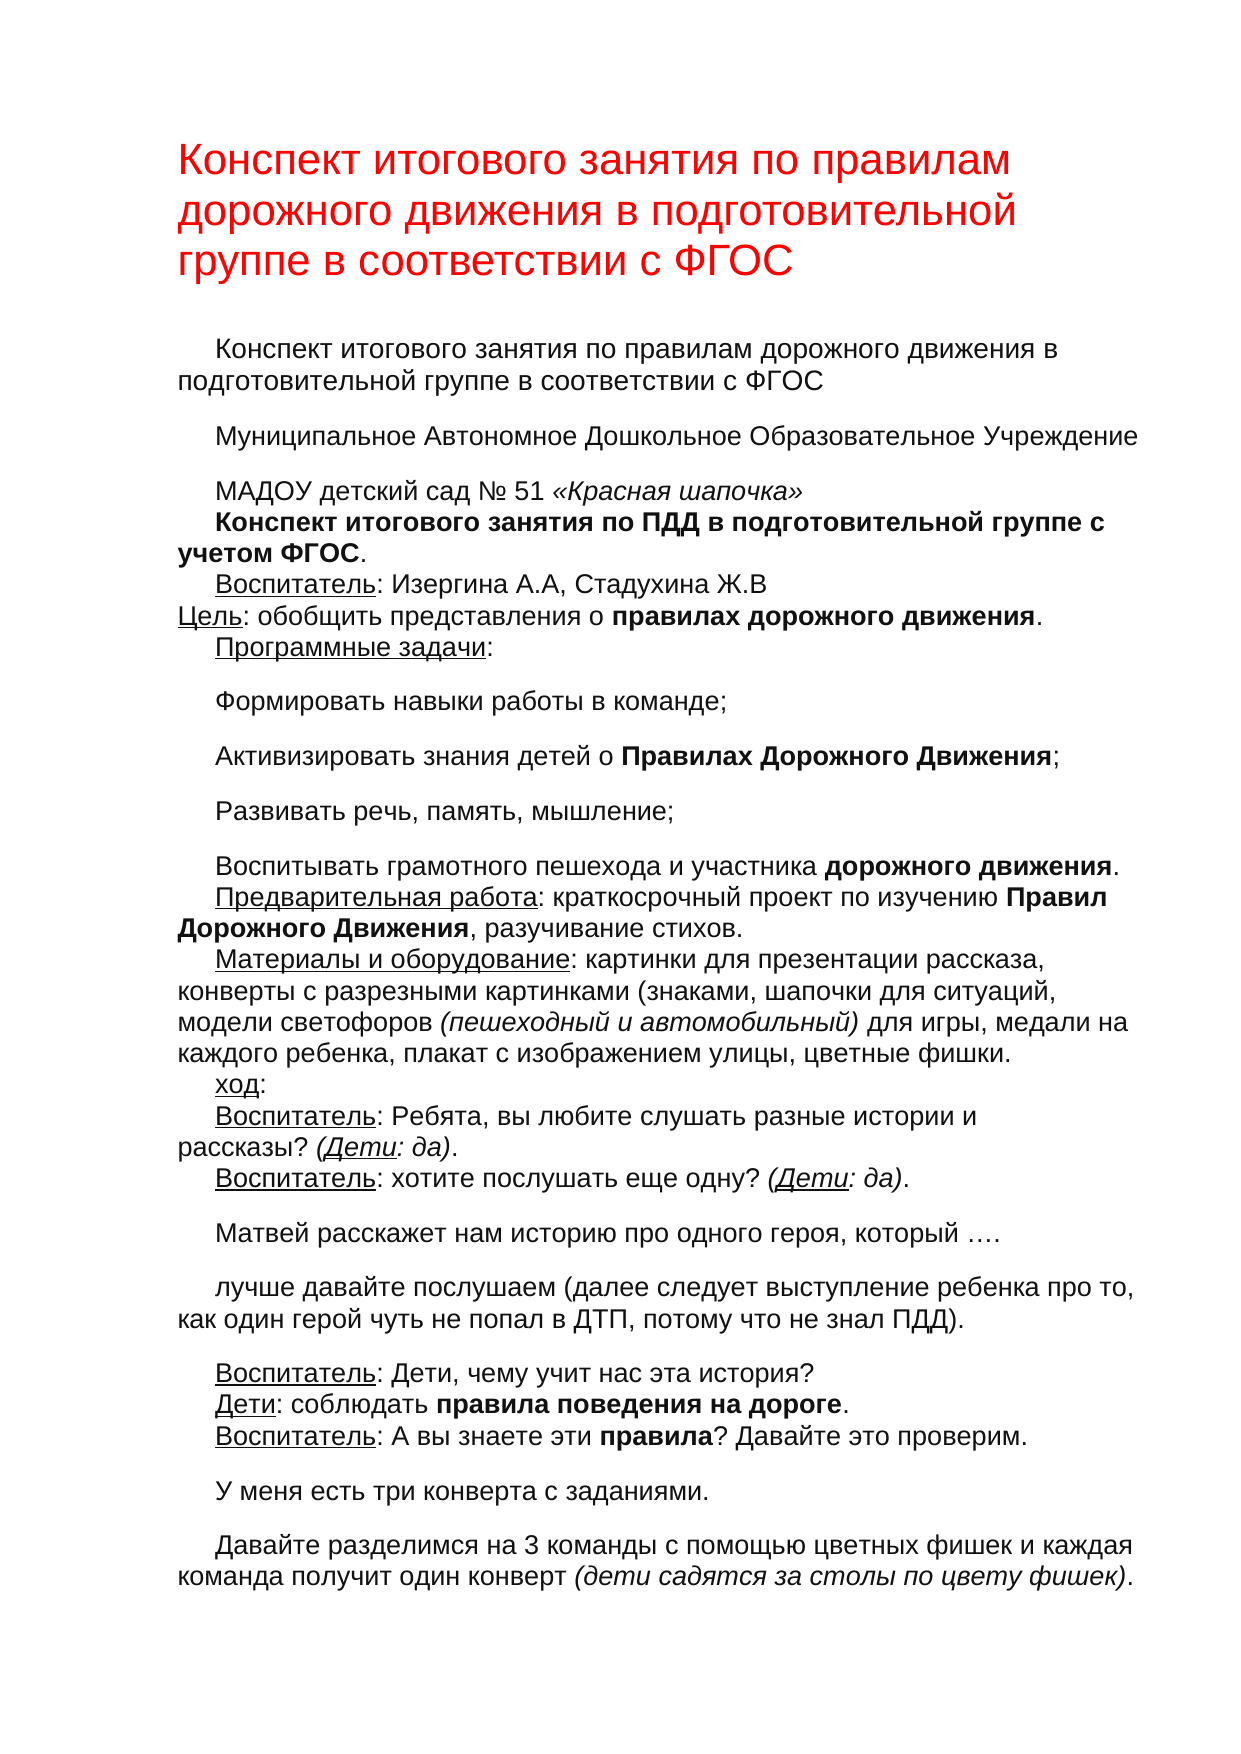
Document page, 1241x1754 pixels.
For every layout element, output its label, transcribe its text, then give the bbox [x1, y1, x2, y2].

text Формировать навыки работы в команде; [177, 685, 1152, 717]
text Конспект итогового занятия по правилам дорожного движения в подготовительной группе в соответствии с ФГОС [177, 134, 1152, 285]
text Воспитывать грамотного пешехода и участника дорожного движения. [177, 849, 1152, 881]
text Развивать речь, память, мышление; [177, 795, 1152, 826]
text Воспитатель: А вы знаете эти правила? Давайте это проверим. [177, 1420, 1152, 1451]
text Дети: соблюдать правила поведения на дороге. [177, 1388, 1152, 1420]
text Воспитатель: хотите послушать еще одну? (Дети: да). [177, 1162, 1152, 1193]
text Воспитатель: Ребята, вы любите слушать разные истории и рассказы? (Дети: да). [177, 1099, 1152, 1162]
text Давайте разделимся на 3 команды с помощью цветных фишек и каждая команда получит один конверт (дети садятся за столы по цвету фишек). [177, 1529, 1152, 1592]
text МАДОУ детский сад № 51 «Красная шапочка» [177, 474, 1152, 506]
text Муниципальное Автономное Дошкольное Образовательное Учреждение [177, 420, 1152, 451]
text Материалы и оборудование: картинки для презентации рассказа, конверты с разрезными картинками (знаками, шапочки для ситуаций, модели светофоров (пешеходный и автомобильный) для игры, медали на каждого ребенка, плакат с изображением улицы, цветные фишки. [177, 943, 1152, 1068]
text Активизировать знания детей о Правилах Дорожного Движения; [177, 740, 1152, 771]
text ход: [177, 1068, 1152, 1099]
text Предварительная работа: краткосрочный проект по изучению Правил Дорожного Движения, разучивание стихов. [177, 881, 1152, 943]
text Программные задачи: [177, 631, 1152, 662]
text Матвей расскажет нам историю про одного героя, который …. [177, 1217, 1152, 1248]
text Воспитатель: Дети, чему учит нас эта история? [177, 1357, 1152, 1388]
text Конспект итогового занятия по ПДД в подготовительной группе с учетом ФГОС. [177, 506, 1152, 568]
text лучше давайте послушаем (далее следует выступление ребенка про то, как один герой чуть не попал в ДТП, потому что не знал ПДД). [177, 1271, 1152, 1334]
text Воспитатель: Изергина А.А, Стадухина Ж.В Цель: обобщить представления о правилах дорожного движения. [177, 568, 1152, 631]
text Конспект итогового занятия по правилам дорожного движения в подготовительной группе в соответствии с ФГОС [177, 332, 1152, 396]
text У меня есть три конверта с заданиями. [177, 1474, 1152, 1506]
